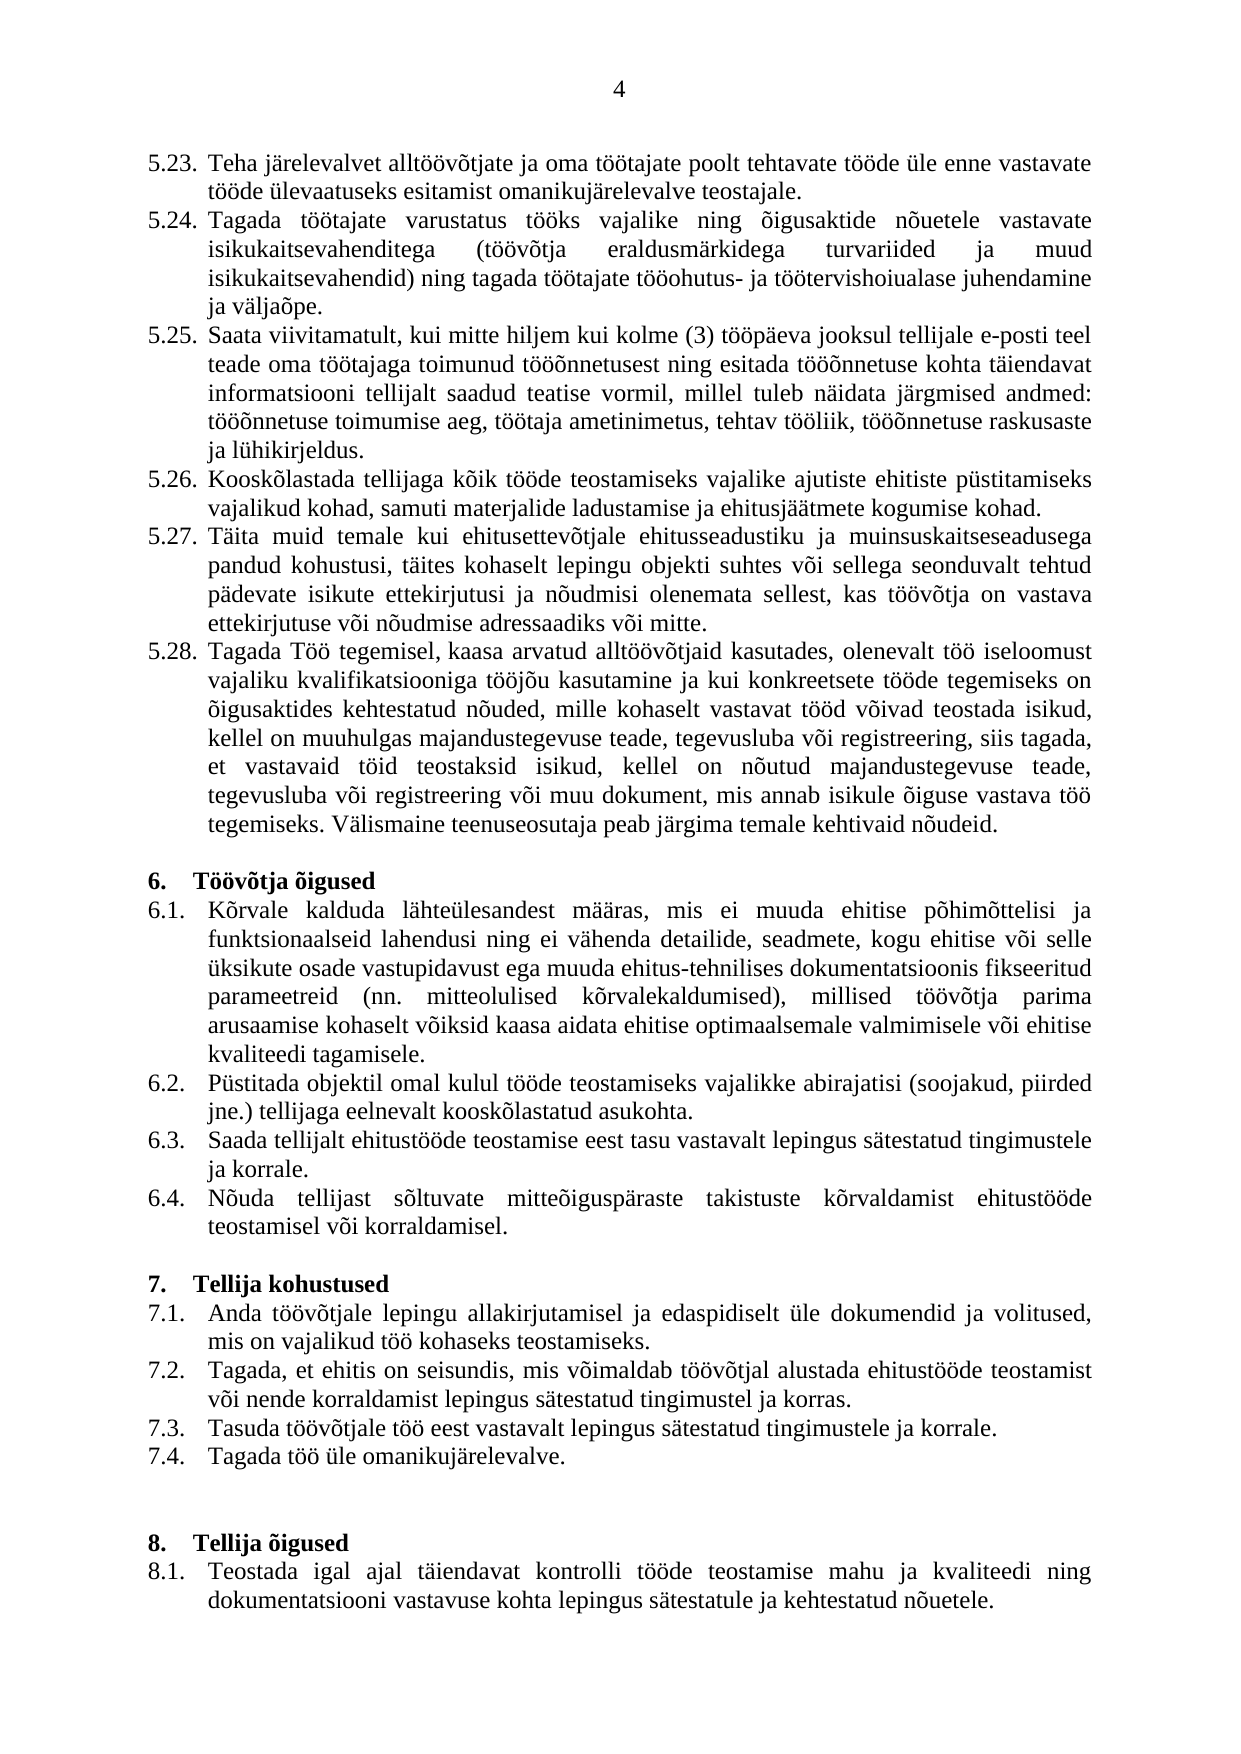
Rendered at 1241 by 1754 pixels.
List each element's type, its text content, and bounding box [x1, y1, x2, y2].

list Saada tellijalt ehitustööde teostamise eest tasu vastavalt lepingus sätestatud tingimustele ja korrale. [148, 1125, 1093, 1183]
list Tellija kohustused [148, 1269, 1093, 1298]
list Teostada igal ajal täiendavat kontrolli tööde teostamise mahu ja kvaliteedi ning dokumentatsiooni vastavuse kohta lepingus sätestatule ja kehtestatud nõuetele. [148, 1556, 1093, 1614]
list Püstitada objektil omal kulul tööde teostamiseks vajalikke abirajatisi (soojakud, piirded jne.) tellijaga eelnevalt kooskõlastatud asukohta. [148, 1068, 1093, 1125]
list Anda töövõtjale lepingu allakirjutamisel ja edaspidiselt üle dokumendid ja volitused, mis on vajalikud töö kohaseks teostamiseks. [148, 1298, 1093, 1355]
list Täita muid temale kui ehitusettevõtjale ehitusseadustiku ja muinsuskaitseseadusega pandud kohustusi, täites kohaselt lepingu objekti suhtes või sellega seonduvalt tehtud pädevate isikute ettekirjutusi ja nõudmisi olenemata sellest, kas töövõtja on vastava ettekirjutuse või nõudmise adressaadiks või mitte. [148, 521, 1093, 636]
list Nõuda tellijast sõltuvate mitteõiguspäraste takistuste kõrvaldamist ehitustööde teostamisel või korraldamisel. [148, 1183, 1093, 1240]
list Kõrvale kalduda lähteülesandest määras, mis ei muuda ehitise põhimõttelisi ja funktsionaalseid lahendusi ning ei vähenda detailide, seadmete, kogu ehitise või selle üksikute osade vastupidavust ega muuda ehitus-tehnilises dokumentatsioonis fikseeritud parameetreid (nn. mitteolulised kõrvalekaldumised), millised töövõtja parima arusaamise kohaselt võiksid kaasa aidata ehitise optimaalsemale valmimisele või ehitise kvaliteedi tagamisele. [148, 895, 1093, 1068]
list Tagada töötajate varustatus tööks vajalike ning õigusaktide nõuetele vastavate isikukaitsevahenditega (töövõtja eraldusmärkidega turvariided ja muud isikukaitsevahendid) ning tagada töötajate tööohutus- ja töötervishoiualase juhendamine ja väljaõpe. [148, 205, 1093, 320]
list Tagada töö üle omanikujärelevalve. [148, 1441, 1093, 1470]
list Saata viivitamatult, kui mitte hiljem kui kolme (3) tööpäeva jooksul tellijale e-posti teel teade oma töötajaga toimunud tööõnnetusest ning esitada tööõnnetuse kohta täiendavat informatsiooni tellijalt saadud teatise vormil, millel tuleb näidata järgmised andmed: tööõnnetuse toimumise aeg, töötaja ametinimetus, tehtav tööliik, tööõnnetuse raskusaste ja lühikirjeldus. [148, 320, 1093, 464]
list Teha järelevalvet alltöövõtjate ja oma töötajate poolt tehtavate tööde üle enne vastavate tööde ülevaatuseks esitamist omanikujärelevalve teostajale. [148, 148, 1093, 205]
list Tagada, et ehitis on seisundis, mis võimaldab töövõtjal alustada ehitustööde teostamist või nende korraldamist lepingus sätestatud tingimustel ja korras. [148, 1355, 1093, 1413]
list Kooskõlastada tellijaga kõik tööde teostamiseks vajalike ajutiste ehitiste püstitamiseks vajalikud kohad, samuti materjalide ladustamise ja ehitusjäätmete kogumise kohad. [148, 464, 1093, 521]
list Töövõtja õigused [148, 866, 1093, 895]
list Tasuda töövõtjale töö eest vastavalt lepingus sätestatud tingimustele ja korrale. [148, 1413, 1093, 1441]
list Tagada Töö tegemisel, kaasa arvatud alltöövõtjaid kasutades, olenevalt töö iseloomust vajaliku kvalifikatsiooniga tööjõu kasutamine ja kui konkreetsete tööde tegemiseks on õigusaktides kehtestatud nõuded, mille kohaselt vastavat tööd võivad teostada isikud, kellel on muuhulgas majandustegevuse teade, tegevusluba või registreering, siis tagada, et vastavaid töid teostaksid isikud, kellel on nõutud majandustegevuse teade, tegevusluba või registreering või muu dokument, mis annab isikule õiguse vastava töö tegemiseks. Välismaine teenuseosutaja peab järgima temale kehtivaid nõudeid. [148, 636, 1093, 838]
list Tellija õigused [148, 1528, 1093, 1556]
